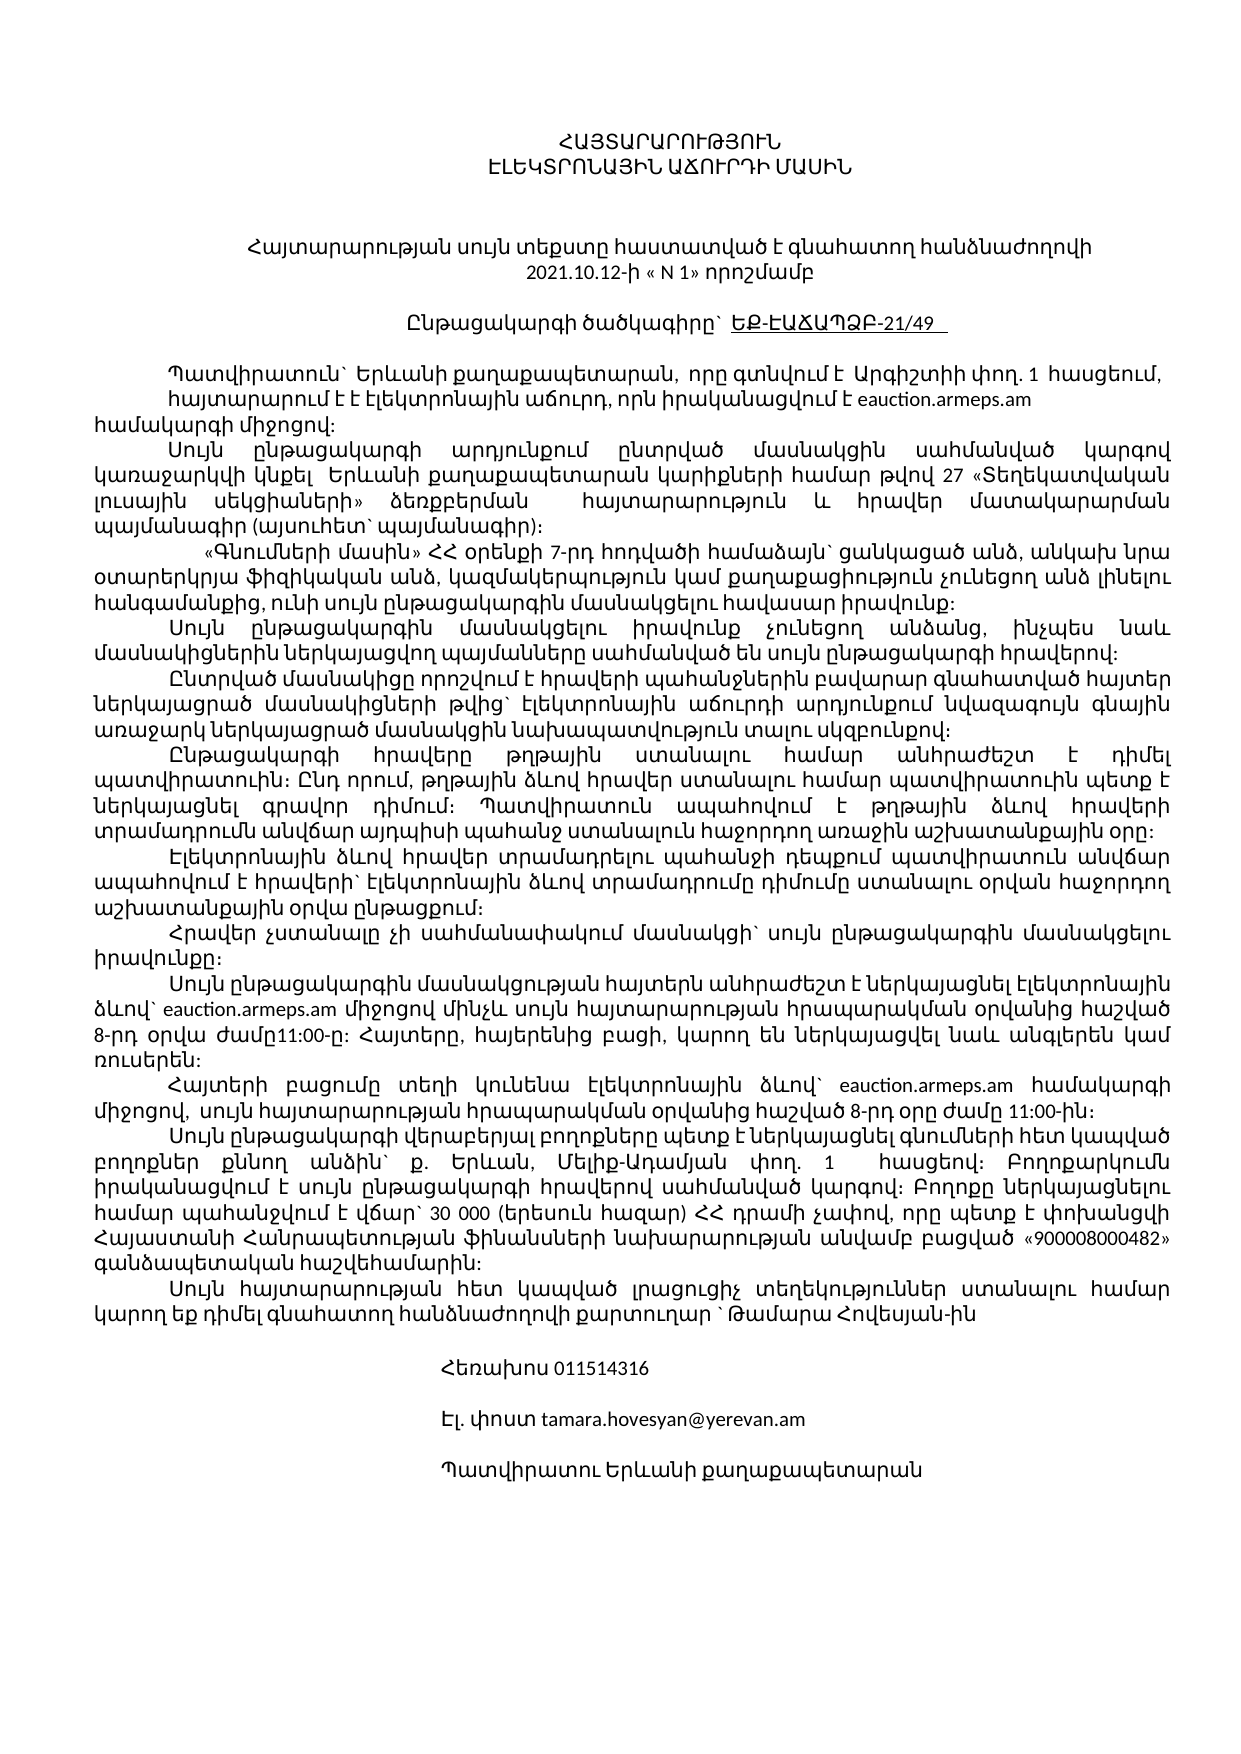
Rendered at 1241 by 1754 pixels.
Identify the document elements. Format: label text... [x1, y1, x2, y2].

text Սույն ընթացակարգին մասնակցության հայտերն անհրաժեշտ է ներկայացնել էլեկտրոնային ձևով` eauction.armeps.am միջոցով մինչև սույն հայտարարության հրապարակման օրվանից հաշված 8-րդ օրվա ժամը11:00-ը: Հայտերը, հայերենից բացի, կարող են ներկայացվել նաև անգլերեն կամ ռուսերեն: [94, 971, 1171, 1073]
text Ընթացակարգի հրավերը թղթային ստանալու համար անհրաժեշտ է դիմել պատվիրատուին։ Ընդ որում, թղթային ձևով հրավեր ստանալու համար պատվիրատուին պետք է ներկայացնել գրավոր դիմում։ Պատվիրատուն ապահովում է թղթային ձևով հրավերի տրամադրումն անվճար այդպիսի պահանջ ստանալուն հաջորդող առաջին աշխատանքային օրը: [94, 742, 1171, 844]
text «Գնումների մասին» ՀՀ օրենքի 7-րդ հոդվածի համաձայն` ցանկացած անձ, անկախ նրա օտարերկրյա ֆիզիկական անձ, կազմակերպություն կամ քաղաքացիություն չունեցող անձ լինելու հանգամանքից, ունի սույն ընթացակարգին մասնակցելու հավասար իրավունք: [94, 539, 1171, 615]
text Հայտերի բացումը տեղի կունենա էլեկտրոնային ձևով` eauction.armeps.am համակարգի միջոցով, սույն հայտարարության հրապարակման օրվանից հաշված 8-րդ օրը ժամը 11:00-ին։ [94, 1073, 1171, 1123]
text 2021.10.12 -ի « N 1» որոշմամբ [94, 259, 1171, 285]
text ԷԼԵԿՏՐՈՆԱՅԻՆ ԱՃՈՒՐԴԻ ՄԱՍԻՆ [94, 154, 1171, 180]
text Հրավեր չստանալը չի սահմանափակում մասնակցի` սույն ընթացակարգին մասնակցելու իրավունքը։ [94, 920, 1171, 971]
text Սույն ընթացակարգի արդյունքում ընտրված մասնակցին սահմանված կարգով կառաջարկվի կնքել Երևանի քաղաքապետարան կարիքների համար թվով 27 «Տեղեկատվական լուսային սեկցիաների» ձեռքբերման հայտարարություն և հրավեր մատակարարման պայմանագիր (այսուհետ` պայմանագիր)։ [94, 437, 1171, 539]
text Ընթացակարգի ծածկագիրը` ԵՔ-ԷԱՃԱՊՁԲ-21/49 [94, 310, 1171, 336]
text Ընտրված մասնակիցը որոշվում է հրավերի պահանջներին բավարար գնահատված հայտեր ներկայացրած մասնակիցների թվից` էլեկտրոնային աճուրդի արդյունքում նվազագույն գնային առաջարկ ներկայացրած մասնակցին նախապատվություն տալու սկզբունքով։ [94, 666, 1171, 742]
text ՀԱՅՏԱՐԱՐՈՒԹՅՈՒՆ [94, 129, 1171, 154]
text Սույն ընթացակարգին մասնակցելու իրավունք չունեցող անձանց, ինչպես նաև մասնակիցներին ներկայացվող պայմանները սահմանված են սույն ընթացակարգի հրավերով: [94, 615, 1171, 666]
text Սույն հայտարարության հետ կապված լրացուցիչ տեղեկություններ ստանալու համար կարող եք դիմել գնահատող հանձնաժողովի քարտուղար ` Թամարա Հովեսյան-ին [94, 1276, 1171, 1327]
text Էլ. փոստ tamara.hovesyan@yerevan.am [94, 1406, 1171, 1431]
text Հայտարարության սույն տեքստը հաստատված է գնահատող հանձնաժողովի [94, 234, 1171, 259]
text Էլեկտրոնային ձևով հրավեր տրամադրելու պահանջի դեպքում պատվիրատուն անվճար ապահովում է հրավերի` էլեկտրոնային ձևով տրամադրումը դիմումը ստանալու օրվան հաջորդող աշխատանքային օրվա ընթացքում։ [94, 844, 1171, 920]
text Պատվիրատու Երևանի քաղաքապետարան [94, 1457, 1171, 1482]
text Սույն ընթացակարգի վերաբերյալ բողոքները պետք է ներկայացնել գնումների հետ կապված բողոքներ քննող անձին` ք. Երևան, Մելիք-Ադամյան փող. 1 հասցեով։ Բողոքարկումն իրականացվում է սույն ընթացակարգի հրավերով սահմանված կարգով։ Բողոքը ներկայացնելու համար պահանջվում է վճար` 30 000 (երեսուն հազար) ՀՀ դրամի չափով, որը պետք է փոխանցվի Հայաստանի Հանրապետության ֆինանսների նախարարության անվամբ բացված «900008000482» գանձապետական հաշվեհամարին: [94, 1123, 1171, 1276]
text հայտարարում է է էլեկտրոնային աճուրդ, որն իրականացվում է eauction.armeps.am համակարգի միջոցով: [94, 386, 1171, 437]
text Հեռախոս 011514316 [94, 1355, 1171, 1381]
text Պատվիրատուն` Երևանի քաղաքապետարան, որը գտնվում է Արգիշտիի փող. 1 հասցեում, [94, 361, 1171, 386]
